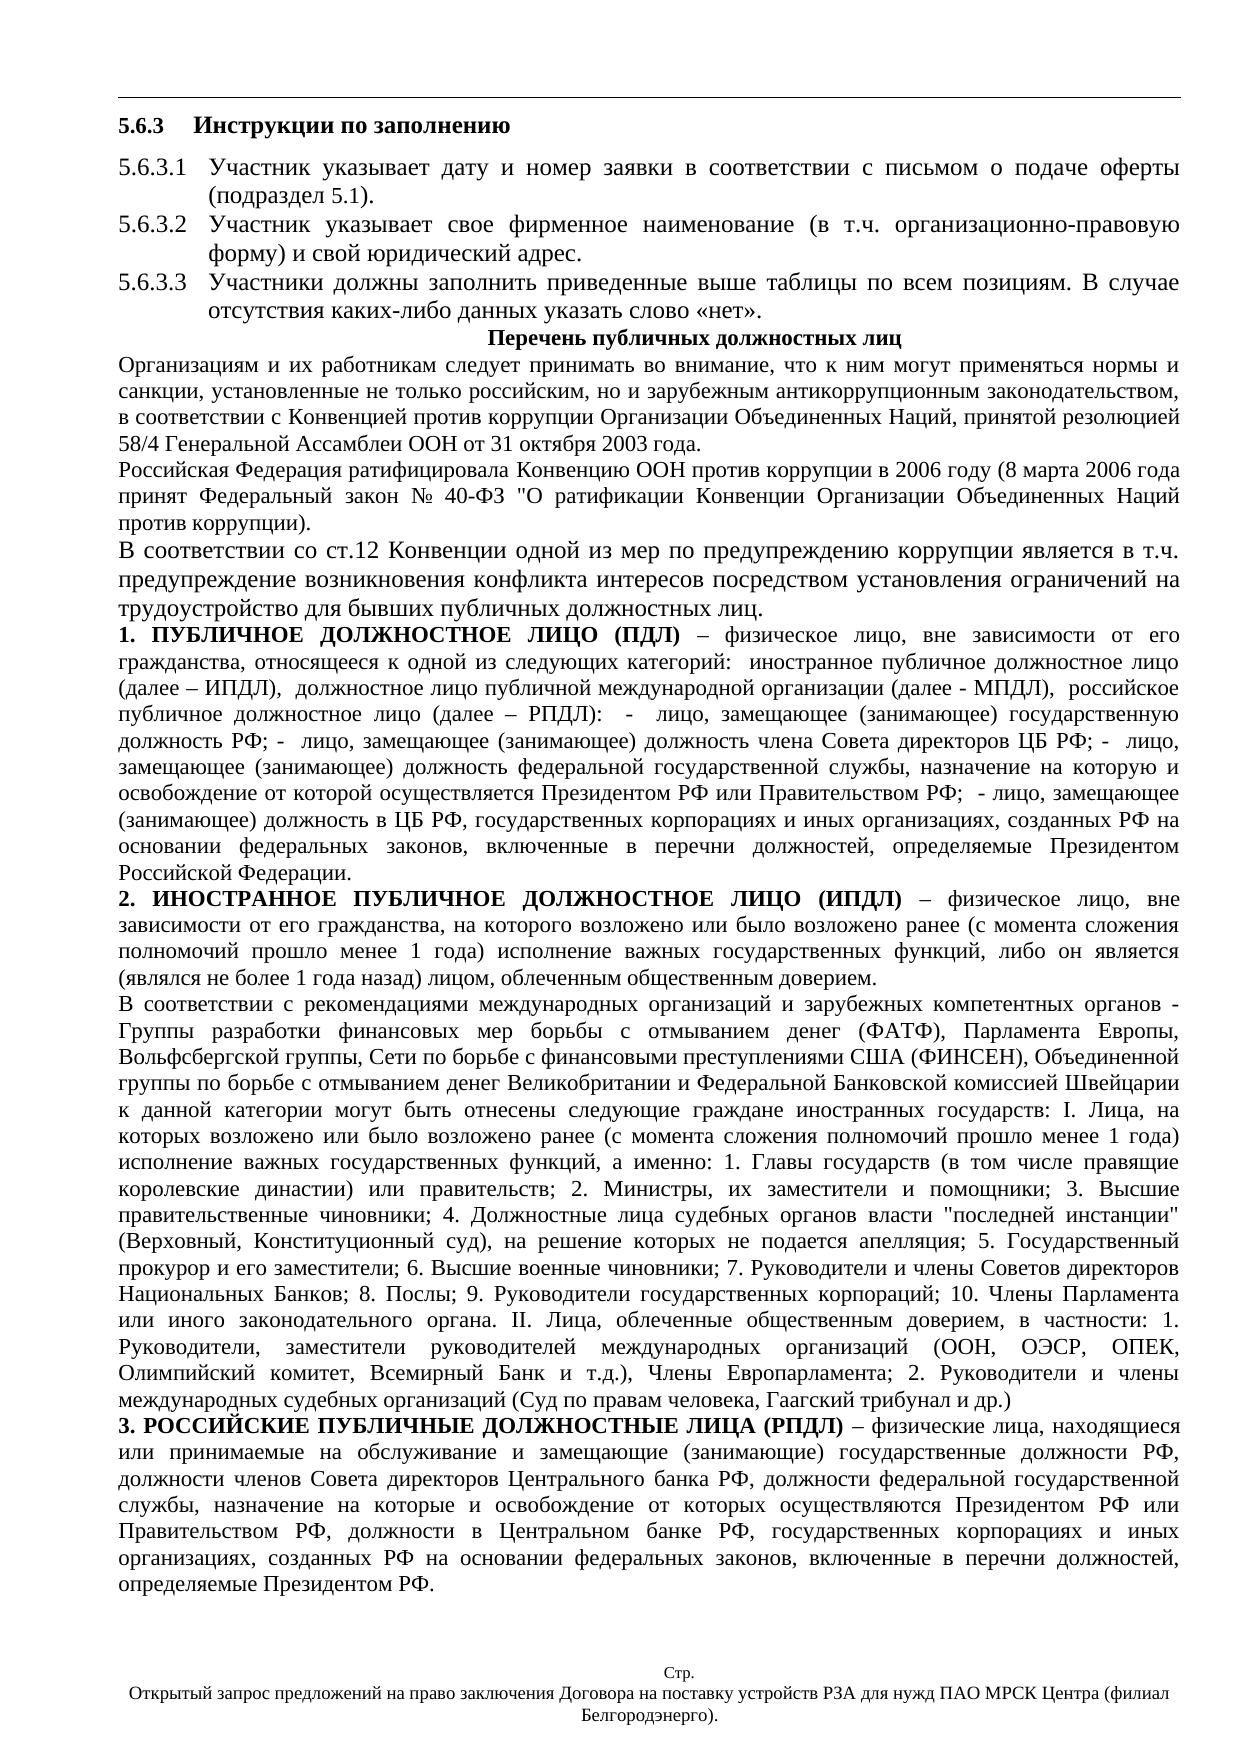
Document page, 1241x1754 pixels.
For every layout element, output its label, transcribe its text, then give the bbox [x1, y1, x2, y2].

text 3. РОССИЙСКИЕ ПУБЛИЧНЫЕ ДОЛЖНОСТНЫЕ ЛИЦА (РПДЛ) – физические лица, находящиеся или принимаемые на обслуживание и замещающие (занимающие) государственные должности РФ, должности членов Совета директоров Центрального банка РФ, должности федеральной государственной службы, назначение на которые и освобождение от которых осуществляются Президентом РФ или Правительством РФ, должности в Центральном банке РФ, государственных корпорациях и иных организациях, созданных РФ на основании федеральных законов, включенные в перечни должностей, определяемые Президентом РФ. [118, 1412, 1181, 1596]
list Перечень публичных должностных лиц [208, 324, 1181, 351]
list Участники должны заполнить приведенные выше таблицы по всем позициям. В случае отсутствия каких-либо данных указать слово «нет». [118, 267, 1181, 324]
text Организациям и их работникам следует принимать во внимание, что к ним могут применяться нормы и санкции, установленные не только российским, но и зарубежным антикоррупционным законодательством, в соответствии с Конвенцией против коррупции Организации Объединенных Наций, принятой резолюцией 58/4 Генеральной Ассамблеи ООН от 31 октября 2003 года. [118, 351, 1181, 456]
text В соответствии со ст.12 Конвенции одной из мер по предупреждению коррупции является в т.ч. предупреждение возникновения конфликта интересов посредством установления ограничений на трудоустройство для бывших публичных должностных лиц. [118, 535, 1181, 621]
text В соответствии с рекомендациями международных организаций и зарубежных компетентных органов - Группы разработки финансовых мер борьбы с отмыванием денег (ФАТФ), Парламента Европы, Вольфсбергской группы, Сети по борьбе с финансовыми преступлениями США (ФИНСЕН), Объединенной группы по борьбе с отмыванием денег Великобритании и Федеральной Банковской комиссией Швейцарии к данной категории могут быть отнесены следующие граждане иностранных государств: I. Лица, на которых возложено или было возложено ранее (с момента сложения полномочий прошло менее 1 года) исполнение важных государственных функций, а именно: 1. Главы государств (в том числе правящие королевские династии) или правительств; 2. Министры, их заместители и помощники; 3. Высшие правительственные чиновники; 4. Должностные лица судебных органов власти "последней инстанции" (Верховный, Конституционный суд), на решение которых не подается апелляция; 5. Государственный прокурор и его заместители; 6. Высшие военные чиновники; 7. Руководители и члены Советов директоров Национальных Банков; 8. Послы; 9. Руководители государственных корпораций; 10. Члены Парламента или иного законодательного органа. II. Лица, облеченные общественным доверием, в частности: 1. Руководители, заместители руководителей международных организаций (ООН, ОЭСР, ОПЕК, Олимпийский комитет, Всемирный Банк и т.д.), Члены Европарламента; 2. Руководители и члены международных судебных организаций (Суд по правам человека, Гаагский трибунал и др.) [118, 990, 1181, 1412]
text Российская Федерация ратифицировала Конвенцию ООН против коррупции в 2006 году (8 марта 2006 года принят Федеральный закон № 40-ФЗ "О ратификации Конвенции Организации Объединенных Наций против коррупции). [118, 456, 1181, 535]
list Участник указывает свое фирменное наименование (в т.ч. организационно-правовую форму) и свой юридический адрес. [118, 209, 1181, 267]
subtitle Инструкции по заполнению [118, 111, 1181, 139]
text 1. ПУБЛИЧНОЕ ДОЛЖНОСТНОЕ ЛИЦО (ПДЛ) – физическое лицо, вне зависимости от его гражданства, относящееся к одной из следующих категорий: иностранное публичное должностное лицо (далее – ИПДЛ), должностное лицо публичной международной организации (далее - МПДЛ), российское публичное должностное лицо (далее – РПДЛ): - лицо, замещающее (занимающее) государственную должность РФ; - лицо, замещающее (занимающее) должность члена Совета директоров ЦБ РФ; - лицо, замещающее (занимающее) должность федеральной государственной службы, назначение на которую и освобождение от которой осуществляется Президентом РФ или Правительством РФ; - лицо, замещающее (занимающее) должность в ЦБ РФ, государственных корпорациях и иных организациях, созданных РФ на основании федеральных законов, включенные в перечни должностей, определяемые Президентом Российской Федерации. [118, 621, 1181, 885]
list Участник указывает дату и номер заявки в соответствии с письмом о подаче оферты (подраздел 5.1). [118, 152, 1181, 209]
text 2. ИНОСТРАННОЕ ПУБЛИЧНОЕ ДОЛЖНОСТНОЕ ЛИЦО (ИПДЛ) – физическое лицо, вне зависимости от его гражданства, на которого возложено или было возложено ранее (с момента сложения полномочий прошло менее 1 года) исполнение важных государственных функций, либо он является (являлся не более 1 года назад) лицом, облеченным общественным доверием. [118, 885, 1181, 990]
